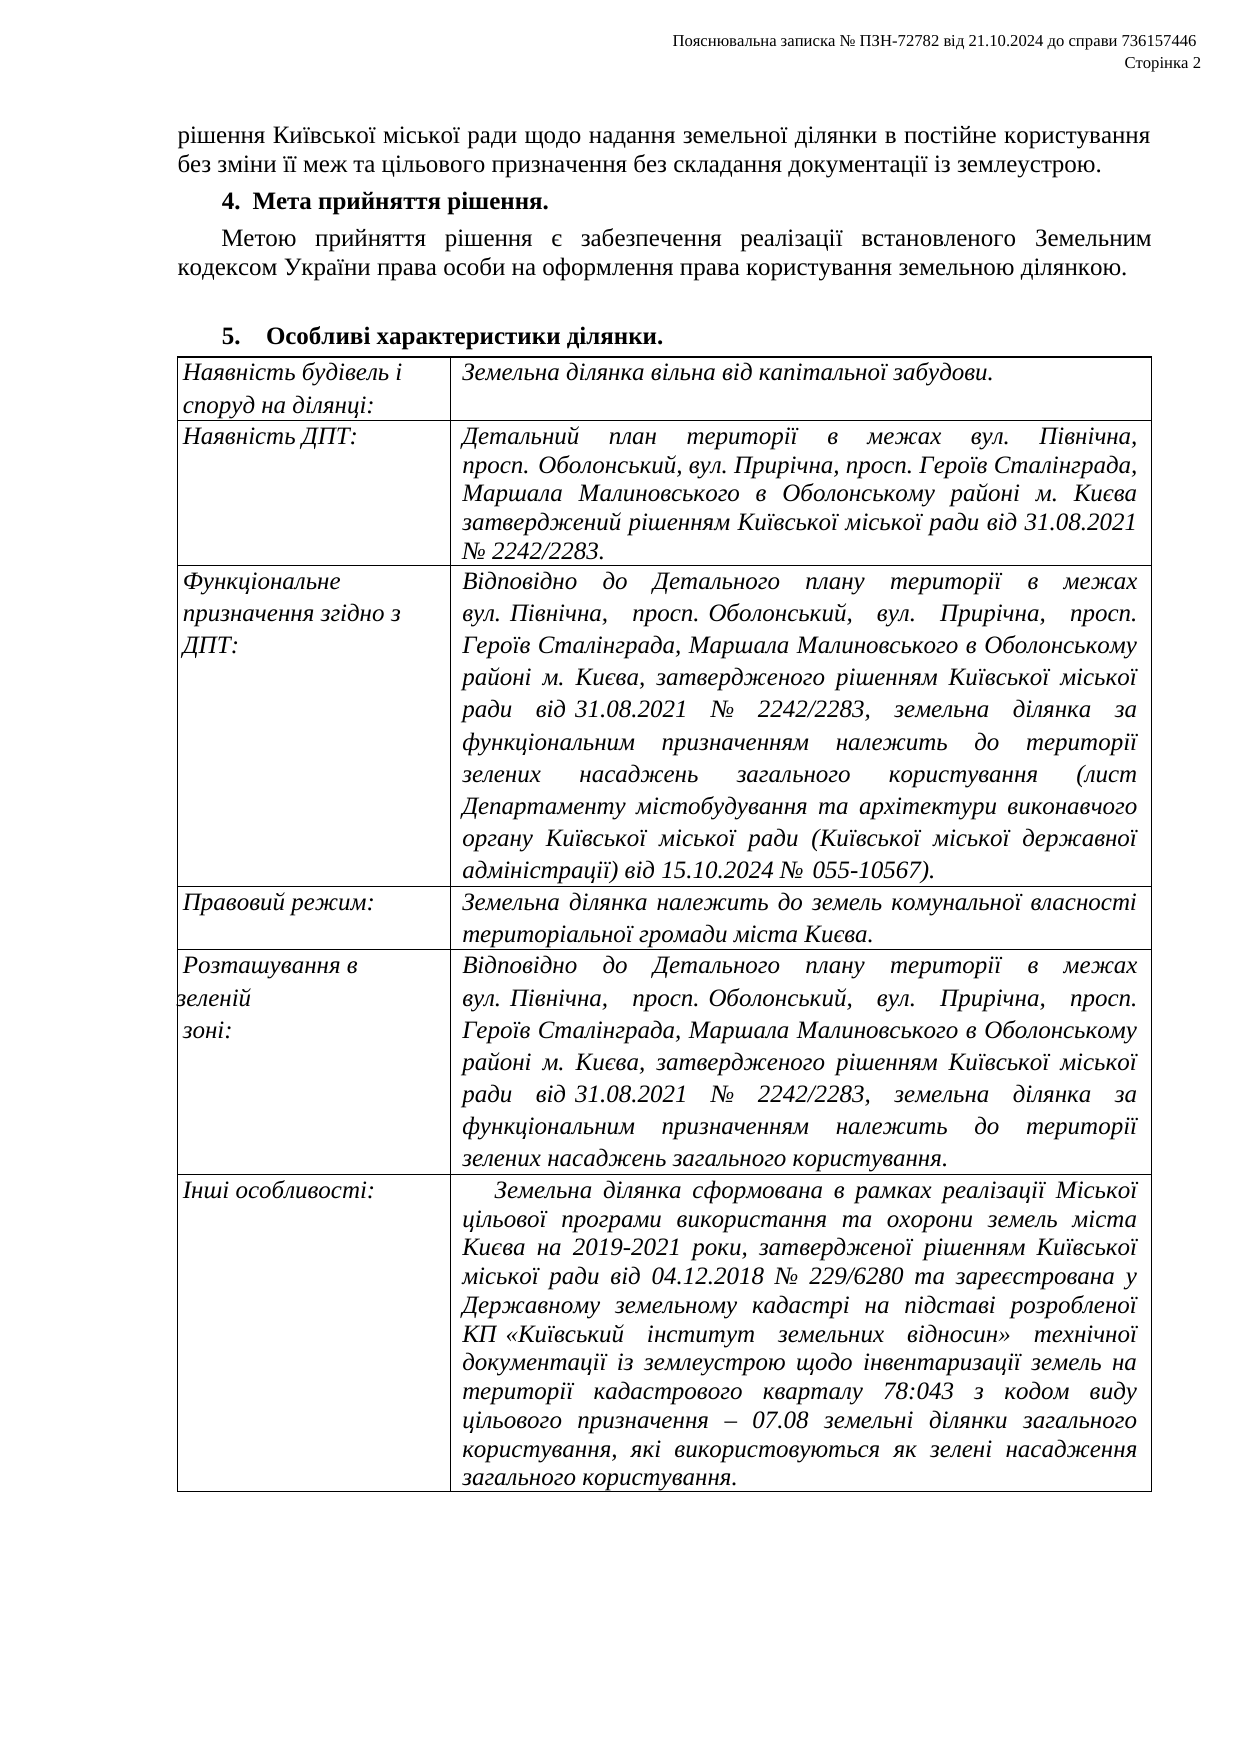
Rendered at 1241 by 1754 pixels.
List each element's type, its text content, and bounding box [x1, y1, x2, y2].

table_cell Відповідно до Детального плану території в межах вул. Північна, просп. Оболонський, вул. Прирічна, просп. Героїв Сталінграда, Маршала Малиновського в Оболонському районі м. Києва, затвердженого рішенням Київської міської ради від 31.08.2021 № 2242/2283, земельна ділянка за функціональним призначенням належить до території зелених насаджень загального користування. [451, 950, 1151, 1174]
table_header Земельна ділянка вільна від капітальної забудови. [451, 358, 1151, 420]
table_cell Наявність ДПТ: [178, 421, 450, 565]
table_header Наявність будівель і споруд на ділянці: [178, 358, 450, 420]
text Метою прийняття рішення є забезпечення реалізації встановленого Земельним кодексом України права особи на оформлення права користування земельною ділянкою. [177, 223, 1152, 281]
table_cell Правовий режим: [178, 887, 450, 949]
list Особливі характеристики ділянки. [222, 321, 1152, 350]
table_cell Відповідно до Детального плану території в межах вул. Північна, просп. Оболонський, вул. Прирічна, просп. Героїв Сталінграда, Маршала Малиновського в Оболонському районі м. Києва, затвердженого рішенням Київської міської ради від 31.08.2021 № 2242/2283, земельна ділянка за функціональним призначенням належить до території зелених насаджень загального користування (лист Департаменту містобудування та архітектури виконавчого органу Київської міської ради (Київської міської державної адміністрації) від 15.10.2024 № 055-10567). [451, 566, 1151, 886]
table_cell Інші особливості: [178, 1175, 450, 1491]
table_cell Земельна ділянка сформована в рамках реалізації Міської цільової програми використання та охорони земель міста Києва на 2019-2021 роки, затвердженої рішенням Київської міської ради від 04.12.2018 № 229/6280 та зареєстрована у Державному земельному кадастрі на підставі розробленої КП «Київський інститут земельних відносин» технічної документації із землеустрою щодо інвентаризації земель на території кадастрового кварталу 78:043 з кодом виду цільового призначення – 07.08 земельні ділянки загального користування, які використовуються як зелені насадження загального користування. [451, 1175, 1151, 1491]
list Мета прийняття рішення. [177, 186, 1152, 215]
table_cell Розташування в зеленій зоні: [178, 950, 450, 1174]
table_cell Детальний план території в межах вул. Північна, просп. Оболонський, вул. Прирічна, просп. Героїв Сталінграда, Маршала Малиновського в Оболонському районі м. Києва затверджений рішенням Київської міської ради від 31.08.2021 № 2242/2283. [451, 421, 1151, 565]
table_cell Функціональне призначення згідно з ДПТ: [178, 566, 450, 886]
table_cell Земельна ділянка належить до земель комунальної власності територіальної громади міста Києва. [451, 887, 1151, 949]
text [177, 121, 1152, 178]
